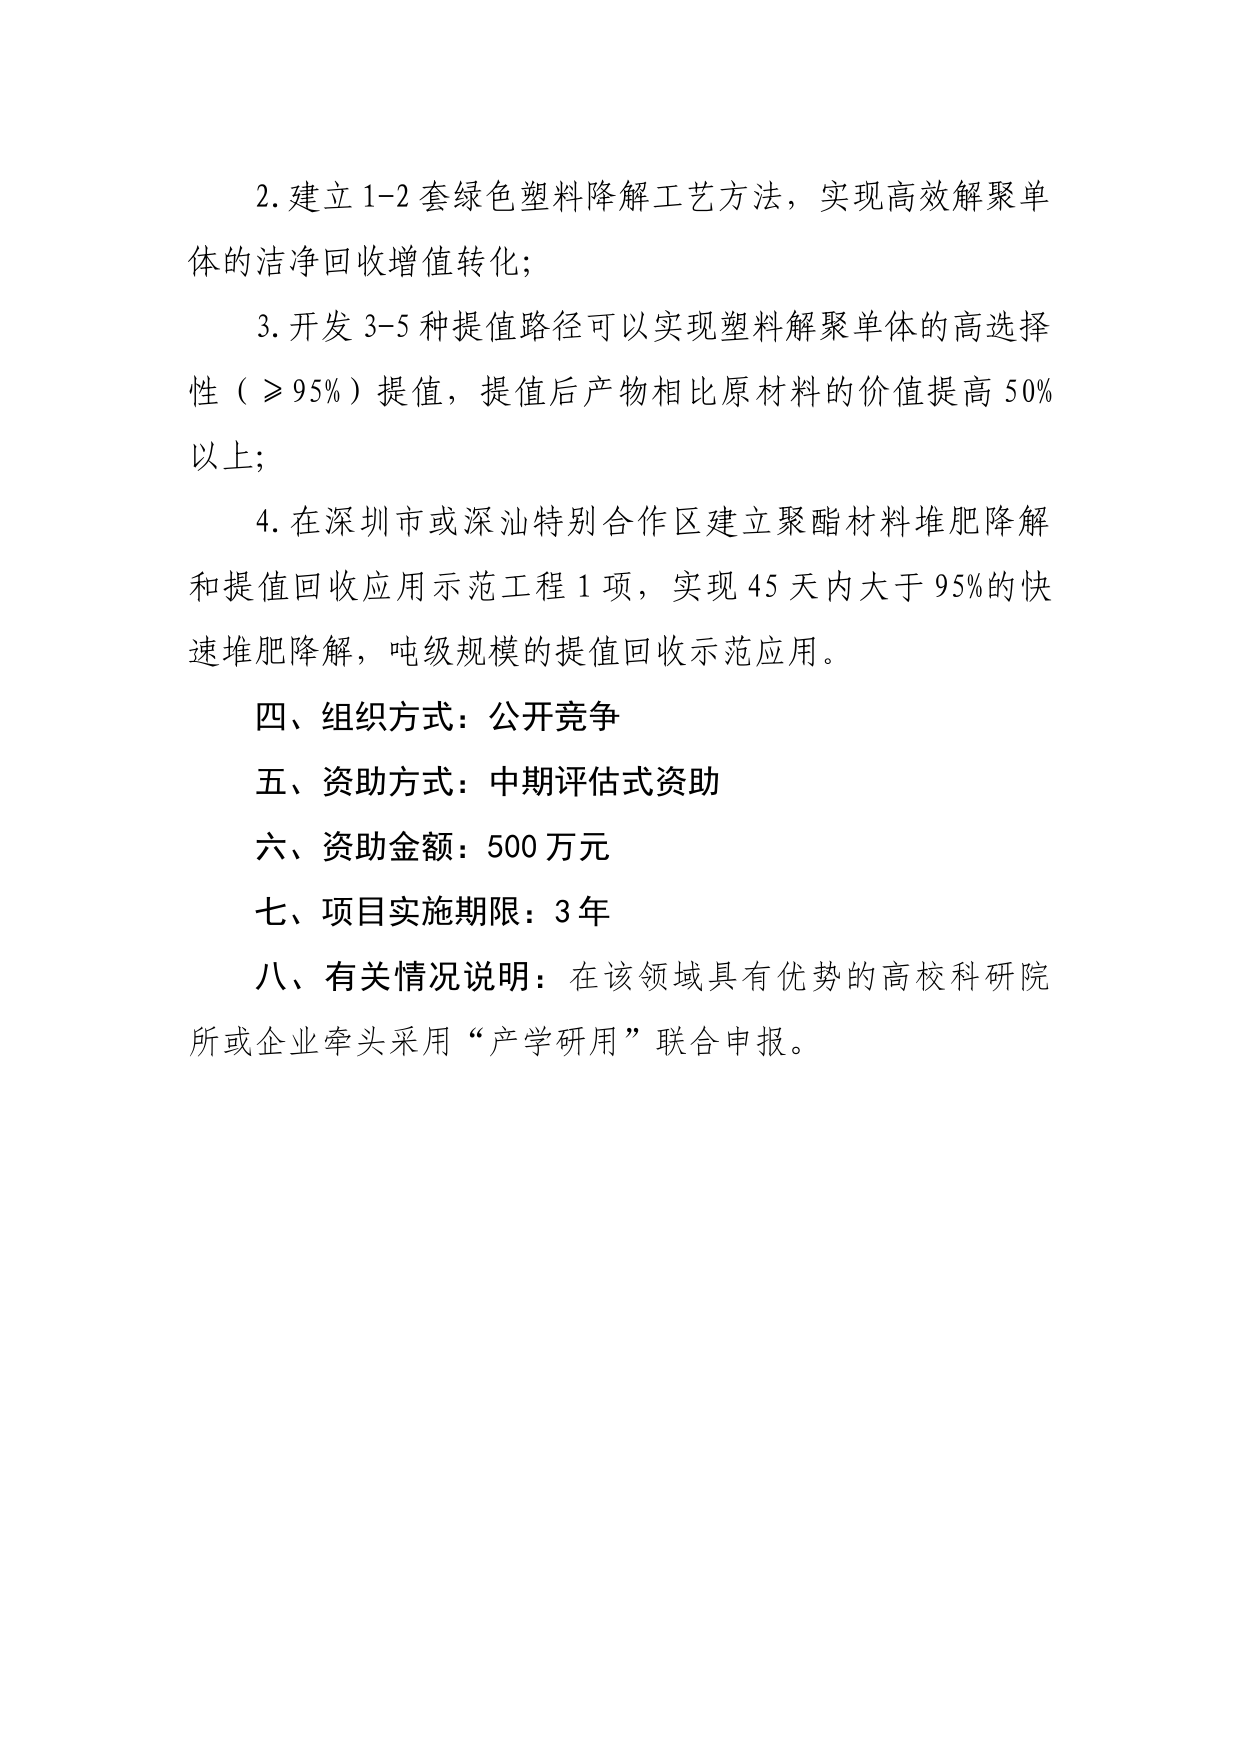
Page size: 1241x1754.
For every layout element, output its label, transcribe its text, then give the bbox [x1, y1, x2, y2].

subtitle 四、组织方式：公开竞争 [187, 682, 1053, 747]
list 2.建立1-2套绿色塑料降解工艺方法，实现高效解聚单体的洁净回收增值转化； [187, 162, 1053, 292]
subtitle 五、资助方式：中期评估式资助 [187, 747, 1053, 812]
subtitle 七、项目实施期限：3年 [187, 877, 1053, 942]
subtitle 六、资助金额：500万元 [187, 812, 1053, 877]
list 4.在深圳市或深汕特别合作区建立聚酯材料堆肥降解和提值回收应用示范工程1项，实现45天内大于95%的快速堆肥降解，吨级规模的提值回收示范应用。 [187, 487, 1053, 682]
list 3.开发3-5种提值路径可以实现塑料解聚单体的高选择性（≥95%）提值，提值后产物相比原材料的价值提高50%以上； [187, 292, 1053, 487]
subtitle 八、有关情况说明：在该领域具有优势的高校科研院所或企业牵头采用“产学研用”联合申报。 [187, 942, 1053, 1072]
